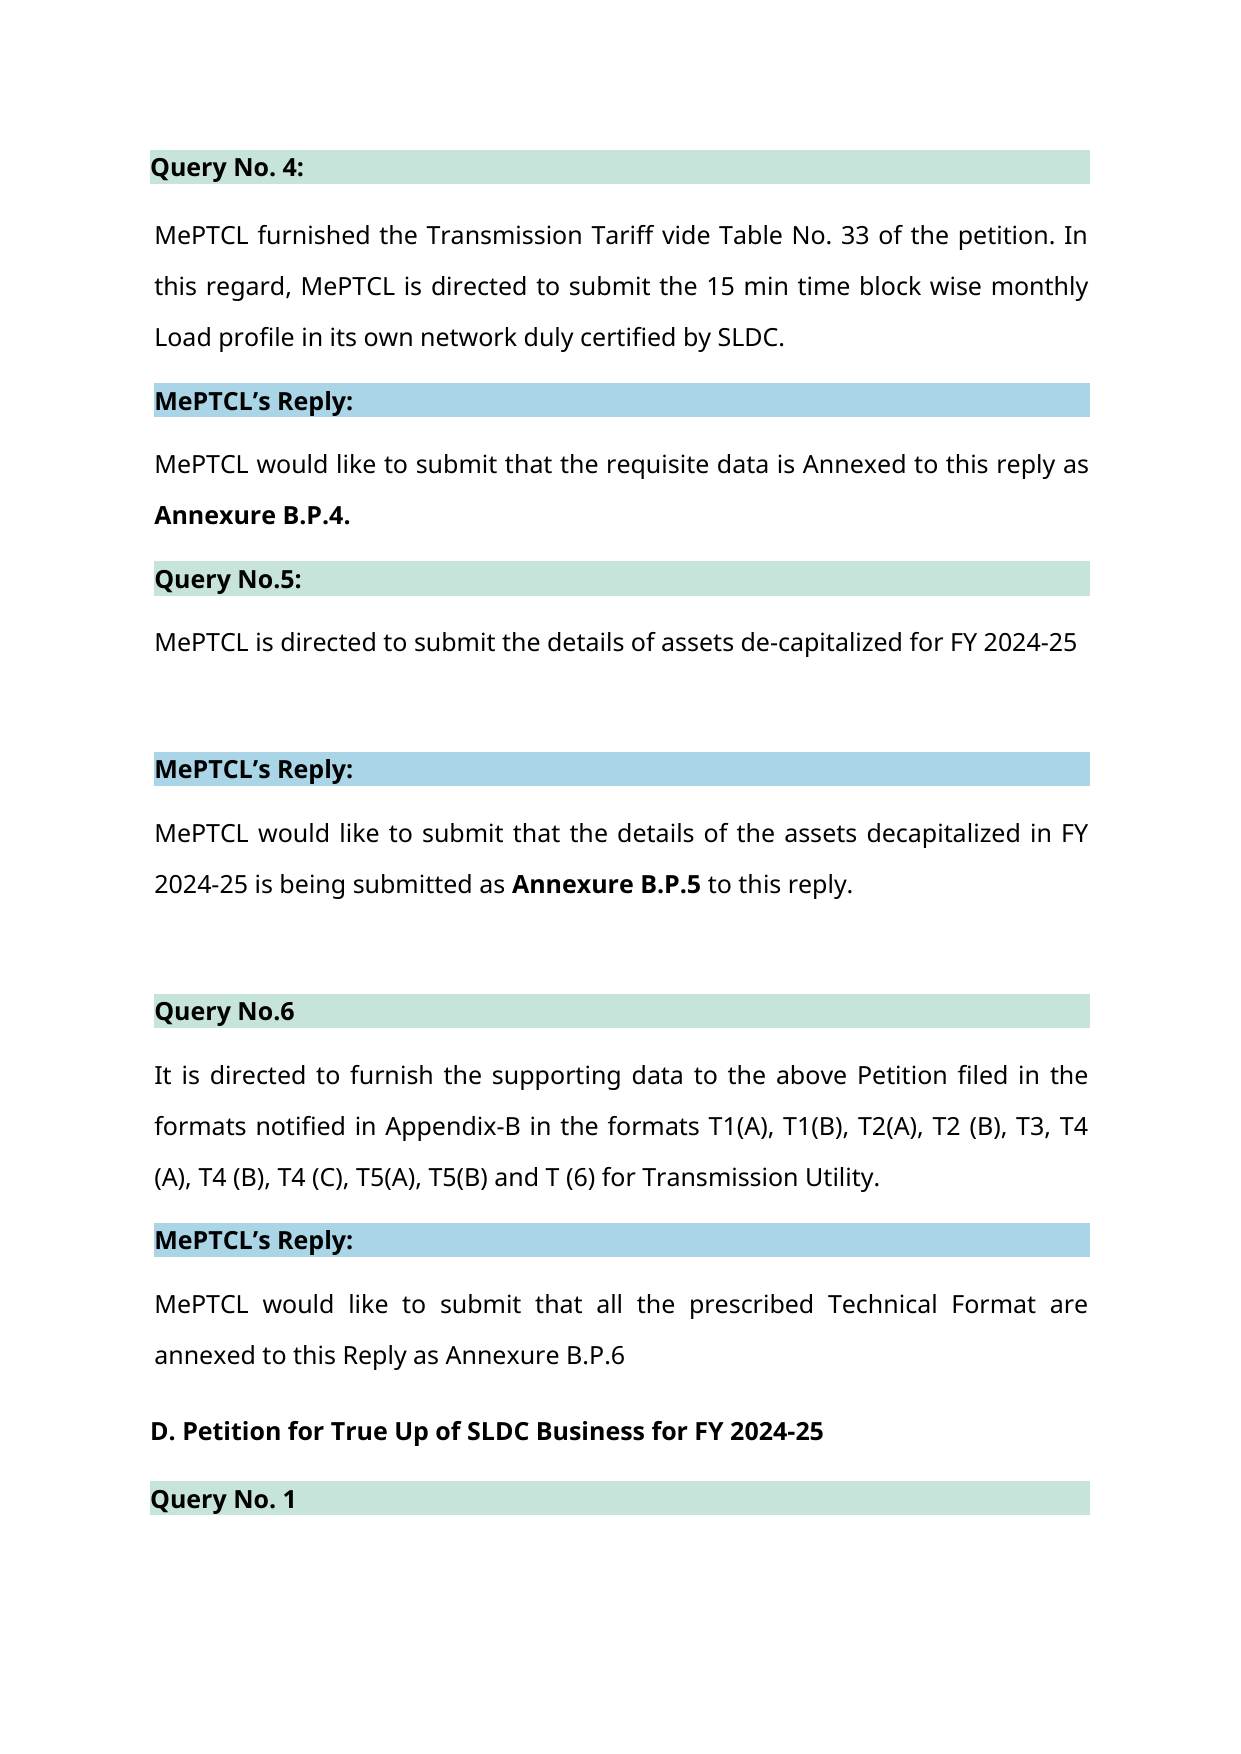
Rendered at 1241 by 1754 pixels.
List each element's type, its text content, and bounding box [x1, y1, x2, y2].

list MePTCL would like to submit that all the prescribed Technical Format are annexed to this Reply as Annexure B.P.6 [154, 1286, 1090, 1372]
list It is directed to furnish the supporting data to the above Petition filed in the formats notified in Appendix-B in the formats T1(A), T1(B), T2(A), T2 (B), T3, T4 (A), T4 (B), T4 (C), T5(A), T5(B) and T (6) for Transmission Utility. [154, 1057, 1090, 1193]
list MePTCL would like to submit that the requisite data is Annexed to this reply as Annexure B.P.4. [154, 447, 1090, 532]
list MePTCL’s Reply: [154, 1223, 1090, 1257]
text Query No. 1 [150, 1481, 1090, 1515]
list Query No. 4: [150, 150, 1090, 184]
list D. Petition for True Up of SLDC Business for FY 2024-25 [150, 1413, 1090, 1448]
list MePTCL’s Reply: [154, 383, 1090, 417]
list Query No.5: [154, 561, 1090, 596]
list MePTCL is directed to submit the details of assets de-capitalized for FY 2024-25 [154, 625, 1090, 659]
list MePTCL’s Reply: [154, 752, 1090, 786]
list MePTCL furnished the Transmission Tariff vide Table No. 33 of the petition. In this regard, MePTCL is directed to submit the 15 min time block wise monthly Load profile in its own network duly certified by SLDC. [154, 218, 1090, 354]
list Query No.6 [154, 994, 1090, 1028]
list MePTCL would like to submit that the details of the assets decapitalized in FY 2024-25 is being submitted as Annexure B.P.5 to this reply. [154, 816, 1090, 901]
